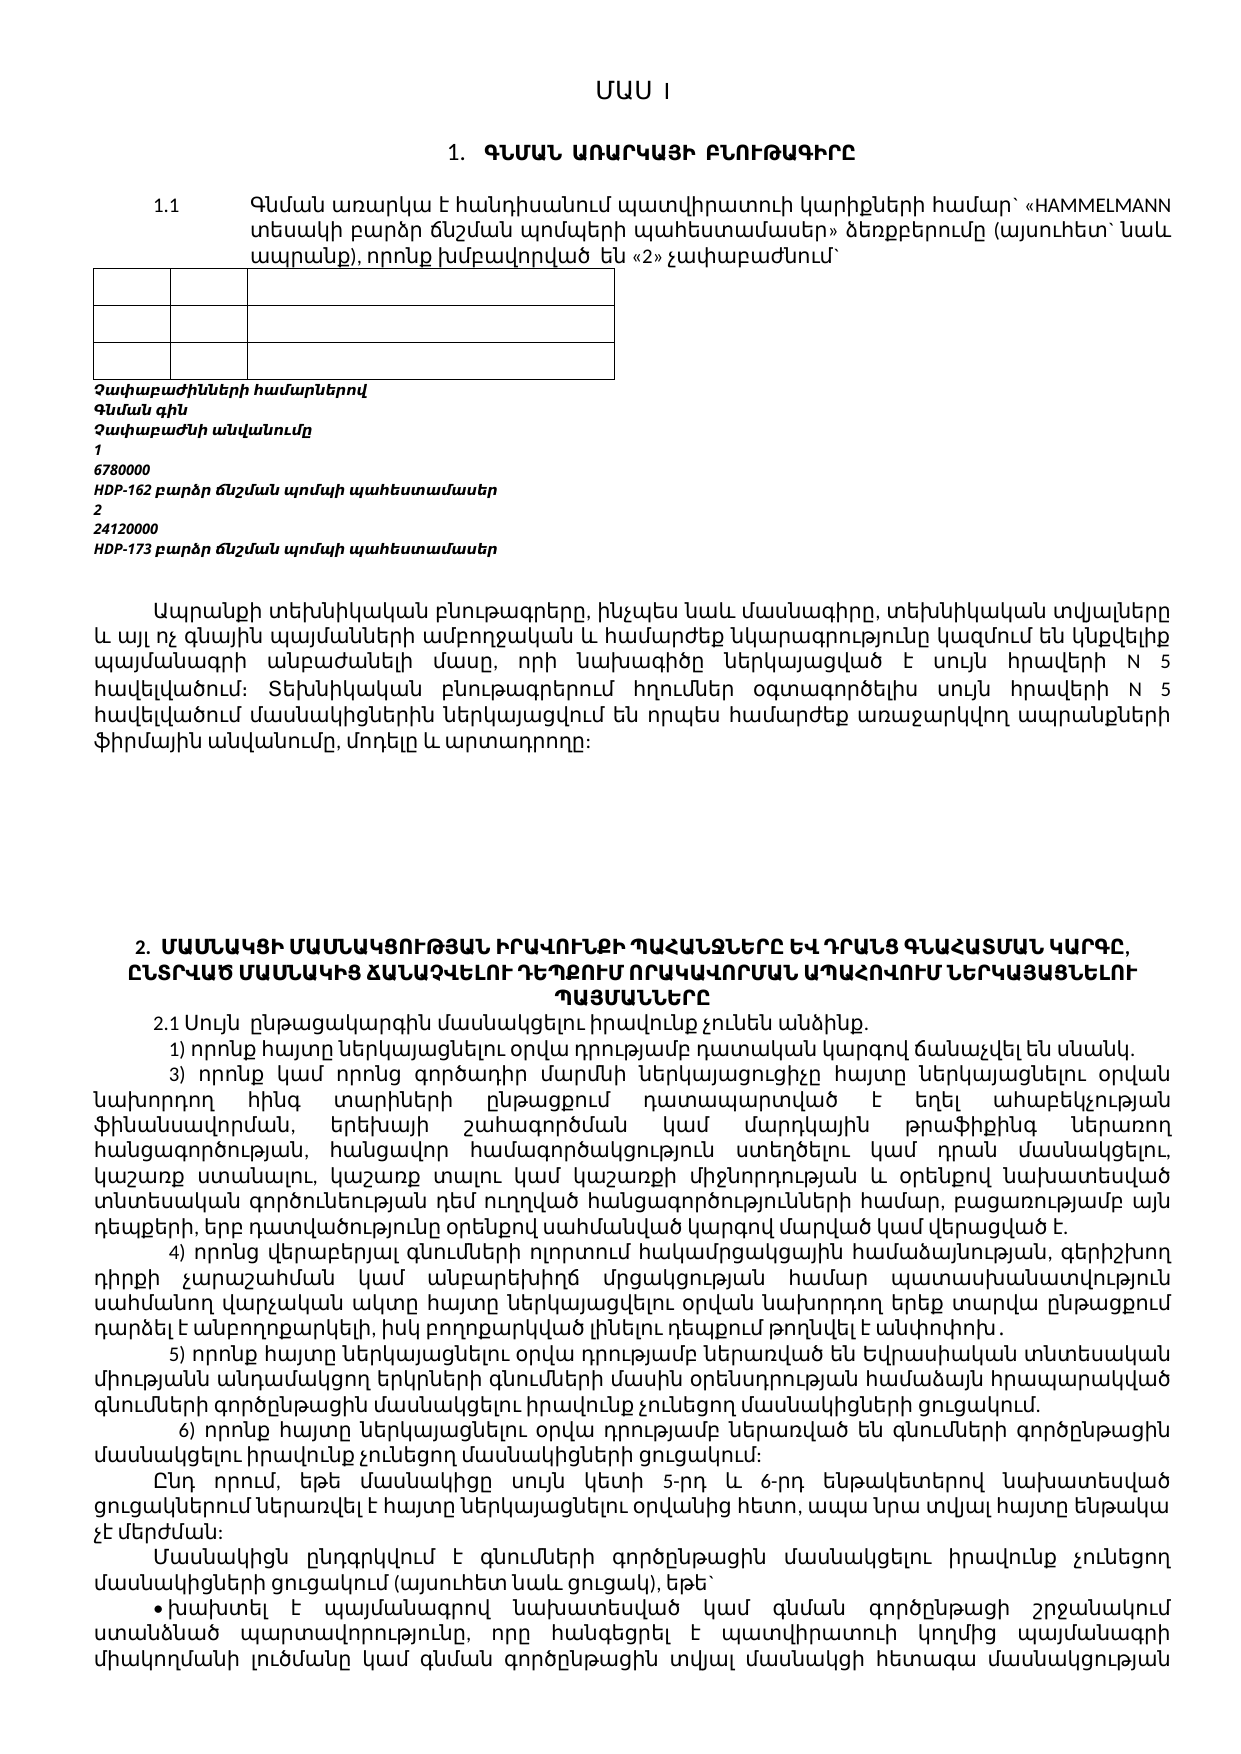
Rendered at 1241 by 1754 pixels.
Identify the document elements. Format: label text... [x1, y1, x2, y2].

text 4) որոնց վերաբերյալ գնումների ոլորտում հակամրցակցային համաձայնության, գերիշխող դիրքի չարաշահման կամ անբարեխիղճ մրցակցության համար պատասխանատվություն սահմանող վարչական ակտը հայտը ներկայացվելու օրվան նախորդող երեք տարվա ընթացքում դարձել է անբողոքարկելի, իսկ բողոքարկված լինելու դեպքում թողնվել է անփոփոխ․ [94, 1239, 1171, 1341]
text 3) որոնք կամ որոնց գործադիր մարմնի ներկայացուցիչը հայտը ներկայացնելու օրվան նախորդող հինգ տարիների ընթացքում դատապարտված է եղել ահաբեկչության ֆինանսավորման, երեխայի շահագործման կամ մարդկային թրաֆիքինգ ներառող հանցագործության, հանցավոր համագործակցություն ստեղծելու կամ դրան մասնակցելու, կաշառք ստանալու, կաշառք տալու կամ կաշառքի միջնորդության և օրենքով նախատեսված տնտեսական գործունեության դեմ ուղղված հանցագործությունների համար, բացառությամբ այն դեպքերի, երբ դատվածությունը օրենքով սահմանված կարգով մարված կամ վերացված է. [94, 1061, 1171, 1239]
text 6) որոնք հայտը ներկայացնելու օրվա դրությամբ ներառված են գնումների գործընթացին մասնակցելու իրավունք չունեցող մասնակիցների ցուցակում: [94, 1417, 1171, 1468]
list ԳՆՄԱՆ ԱՌԱՐԿԱՅԻ ԲՆՈՒԹԱԳԻՐԸ [131, 136, 1171, 167]
text 1) որոնք հայտը ներկայացնելու օրվա դրությամբ դատական կարգով ճանաչվել են սնանկ. [94, 1036, 1171, 1061]
text Ապրանքի տեխնիկական բնութագրերը, ինչպես նաև մասնագիրը, տեխնիկական տվյալները և այլ ոչ գնային պայմանների ամբողջական և համարժեք նկարագրությունը կազմում են կնքվելիք պայմանագրի անբաժանելի մասը, որի նախագիծը ներկայացված է սույն հրավերի N 5 հավելվածում։ Տեխնիկական բնութագրերում հղումներ օգտագործելիս սույն հրավերի N 5 հավելվածում մասնակիցներին ներկայացվում են որպես համարժեք առաջարկվող ապրանքների ֆիրմային անվանումը, մոդելը և արտադրողը: [94, 598, 1171, 753]
text ՄԱՍ I [94, 75, 1171, 106]
text 2.1 Սույն ընթացակարգին մասնակցելու իրավունք չունեն անձինք. [94, 1011, 1171, 1036]
text 5) որոնք հայտը ներկայացնելու օրվա դրությամբ ներառված են Եվրասիական տնտեսական միությանն անդամակցող երկրների գնումների մասին օրենսդրության համաձայն հրապարակված գնումների գործընթացին մասնակցելու իրավունք չունեցող մասնակիցների ցուցակում. [94, 1341, 1171, 1417]
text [94, 1595, 1171, 1671]
subtitle Գնման առարկա է հանդիսանում պատվիրատուի կարիքների համար` «HAMMELMANN տեսակի բարձր ճնշման պոմպերի պահեստամասեր» ձեռքբերումը (այսուհետ` նաև ապրանք), որոնք խմբավորված են «2» չափաբաժնում` [153, 192, 1171, 268]
text Մասնակիցն ընդգրկվում է գնումների գործընթացին մասնակցելու իրավունք չունեցող մասնակիցների ցուցակում (այսուհետ նաև ցուցակ), եթե` [94, 1544, 1171, 1595]
text Ընդ որում, եթե մասնակիցը սույն կետի 5-րդ և 6-րդ ենթակետերով նախատեսված ցուցակներում ներառվել է հայտը ներկայացնելու օրվանից հետո, ապա նրա տվյալ հայտը ենթակա չէ մերժման: [94, 1468, 1171, 1544]
text 2. ՄԱՍՆԱԿՑԻ ՄԱՍՆԱԿՑՈՒԹՅԱՆ ԻՐԱՎՈՒՆՔԻ ՊԱՀԱՆՋՆԵՐԸ ԵՎ ԴՐԱՆՑ ԳՆԱՀԱՏՄԱՆ ԿԱՐԳԸ, ԸՆՏՐՎԱԾ ՄԱՍՆԱԿԻՑ ՃԱՆԱՉՎԵԼՈՒ ԴԵՊՔՈՒՄ ՈՐԱԿԱՎՈՐՄԱՆ ԱՊԱՀՈՎՈՒՄ ՆԵՐԿԱՅԱՑՆԵԼՈՒ ՊԱՅՄԱՆՆԵՐԸ [94, 934, 1171, 1011]
